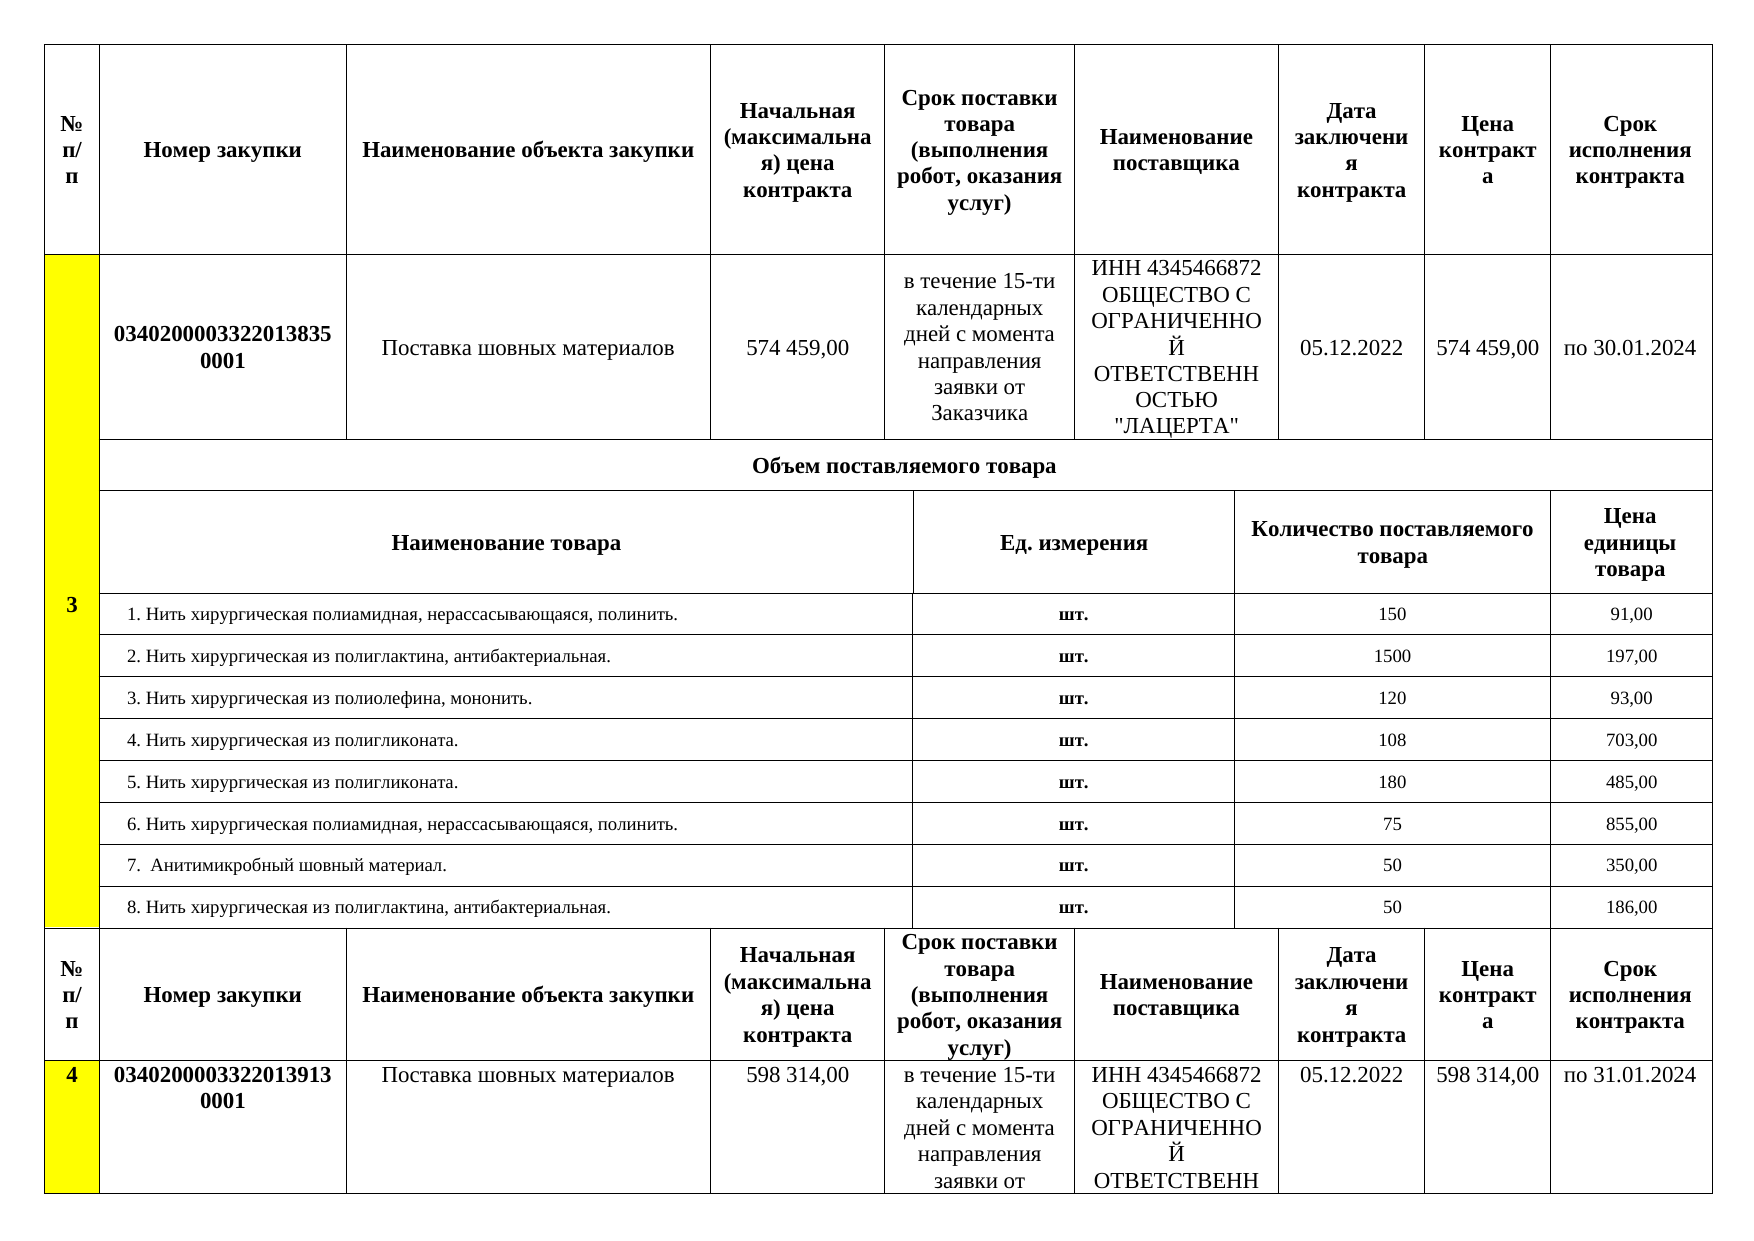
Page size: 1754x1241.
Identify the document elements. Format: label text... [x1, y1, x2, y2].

table_cell 8. Нить хирургическая из полиглактина, антибактериальная. [100, 887, 912, 927]
table_cell 03402000033220138350001 [100, 255, 346, 439]
table_cell 108 [1235, 719, 1550, 760]
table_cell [347, 1061, 710, 1193]
table_cell Наименование объекта закупки [347, 45, 710, 253]
table_cell Наименование поставщика [1075, 929, 1278, 1060]
table_cell 703,00 [1551, 719, 1712, 760]
table_cell 50 [1235, 845, 1550, 886]
table_cell Цена единицы товара [1551, 491, 1712, 592]
table_cell 574 459,00 [711, 255, 884, 439]
table_cell Срок исполнения контракта [1551, 929, 1712, 1060]
table_cell 2. Нить хирургическая из полиглактина, антибактериальная. [100, 635, 912, 676]
table_cell Срок исполнения контракта [1551, 45, 1712, 253]
table_cell Начальная (максимальная) цена контракта [711, 45, 884, 253]
table_cell 93,00 [1551, 677, 1712, 718]
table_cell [1075, 1061, 1278, 1193]
table_cell 50 [1235, 887, 1550, 927]
table_cell 120 [1235, 677, 1550, 718]
table_cell 574 459,00 [1425, 255, 1550, 439]
table_cell шт. [913, 761, 1234, 802]
table_cell Начальная (максимальная) цена контракта [711, 929, 884, 1060]
table_cell Дата заключения контракта [1279, 929, 1424, 1060]
table_cell шт. [913, 677, 1234, 718]
table_cell шт. [913, 887, 1234, 927]
table_cell 7. Анитимикробный шовный материал. [100, 845, 912, 886]
table_cell 3 [45, 255, 99, 927]
table_cell шт. [913, 594, 1234, 634]
table_cell 75 [1235, 803, 1550, 844]
table_cell № п/п [45, 45, 99, 253]
table_cell Наименование товара [100, 491, 913, 592]
table_cell шт. [913, 719, 1234, 760]
table_cell Ед. измерения [914, 491, 1234, 592]
table_cell 5. Нить хирургическая из полигликоната. [100, 761, 912, 802]
table_cell 6. Нить хирургическая полиамидная, нерассасывающаяся, полинить. [100, 803, 912, 844]
table_cell 855,00 [1551, 803, 1712, 844]
table_cell по 31.01.2024 [1551, 1061, 1712, 1193]
table_cell Цена контракта [1425, 45, 1550, 253]
table_cell 05.12.2022 [1279, 255, 1424, 439]
table_cell 598 314,00 [1425, 1061, 1550, 1193]
table_cell Поставка шовных материалов [347, 255, 710, 439]
table_cell по 30.01.2024 [1551, 255, 1712, 439]
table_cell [885, 1061, 1074, 1193]
table_cell Номер закупки [100, 45, 346, 253]
table_cell ИНН 4345466872 ОБЩЕСТВО С ОГРАНИЧЕННОЙ ОТВЕТСТВЕННОСТЬЮ "ЛАЦЕРТА" [1075, 255, 1278, 439]
table_cell Наименование поставщика [1075, 45, 1278, 253]
table_cell шт. [913, 845, 1234, 886]
table_cell 150 [1235, 594, 1550, 634]
table_cell Количество поставляемого товара [1235, 491, 1550, 592]
table_cell 186,00 [1551, 887, 1712, 927]
table_cell Номер закупки [100, 929, 346, 1060]
table_cell шт. [913, 803, 1234, 844]
table_cell 4 [45, 1061, 99, 1193]
table_cell 3. Нить хирургическая из полиолефина, мононить. [100, 677, 912, 718]
table_cell 4. Нить хирургическая из полигликоната. [100, 719, 912, 760]
table_cell Срок поставки товара (выполнения робот, оказания услуг) [885, 45, 1074, 253]
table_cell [100, 1061, 346, 1193]
table_cell 91,00 [1551, 594, 1712, 634]
table_cell Дата заключения контракта [1279, 45, 1424, 253]
table_cell 485,00 [1551, 761, 1712, 802]
table_cell шт. [913, 635, 1234, 676]
table_cell 197,00 [1551, 635, 1712, 676]
table_cell в течение 15-ти календарных дней с момента направления заявки от Заказчика [885, 255, 1074, 439]
table_cell 05.12.2022 [1279, 1061, 1424, 1193]
table_cell № п/п [45, 929, 99, 1060]
table_cell 598 314,00 [711, 1061, 884, 1193]
table_cell Объем поставляемого товара [100, 440, 1712, 490]
table_cell 350,00 [1551, 845, 1712, 886]
table_cell Цена контракта [1425, 929, 1550, 1060]
table_cell 180 [1235, 761, 1550, 802]
table_cell Наименование объекта закупки [347, 929, 710, 1060]
table_cell 1. Нить хирургическая полиамидная, нерассасывающаяся, полинить. [100, 594, 912, 634]
table_cell Срок поставки товара (выполнения робот, оказания услуг) [885, 929, 1074, 1060]
table_cell 1500 [1235, 635, 1550, 676]
